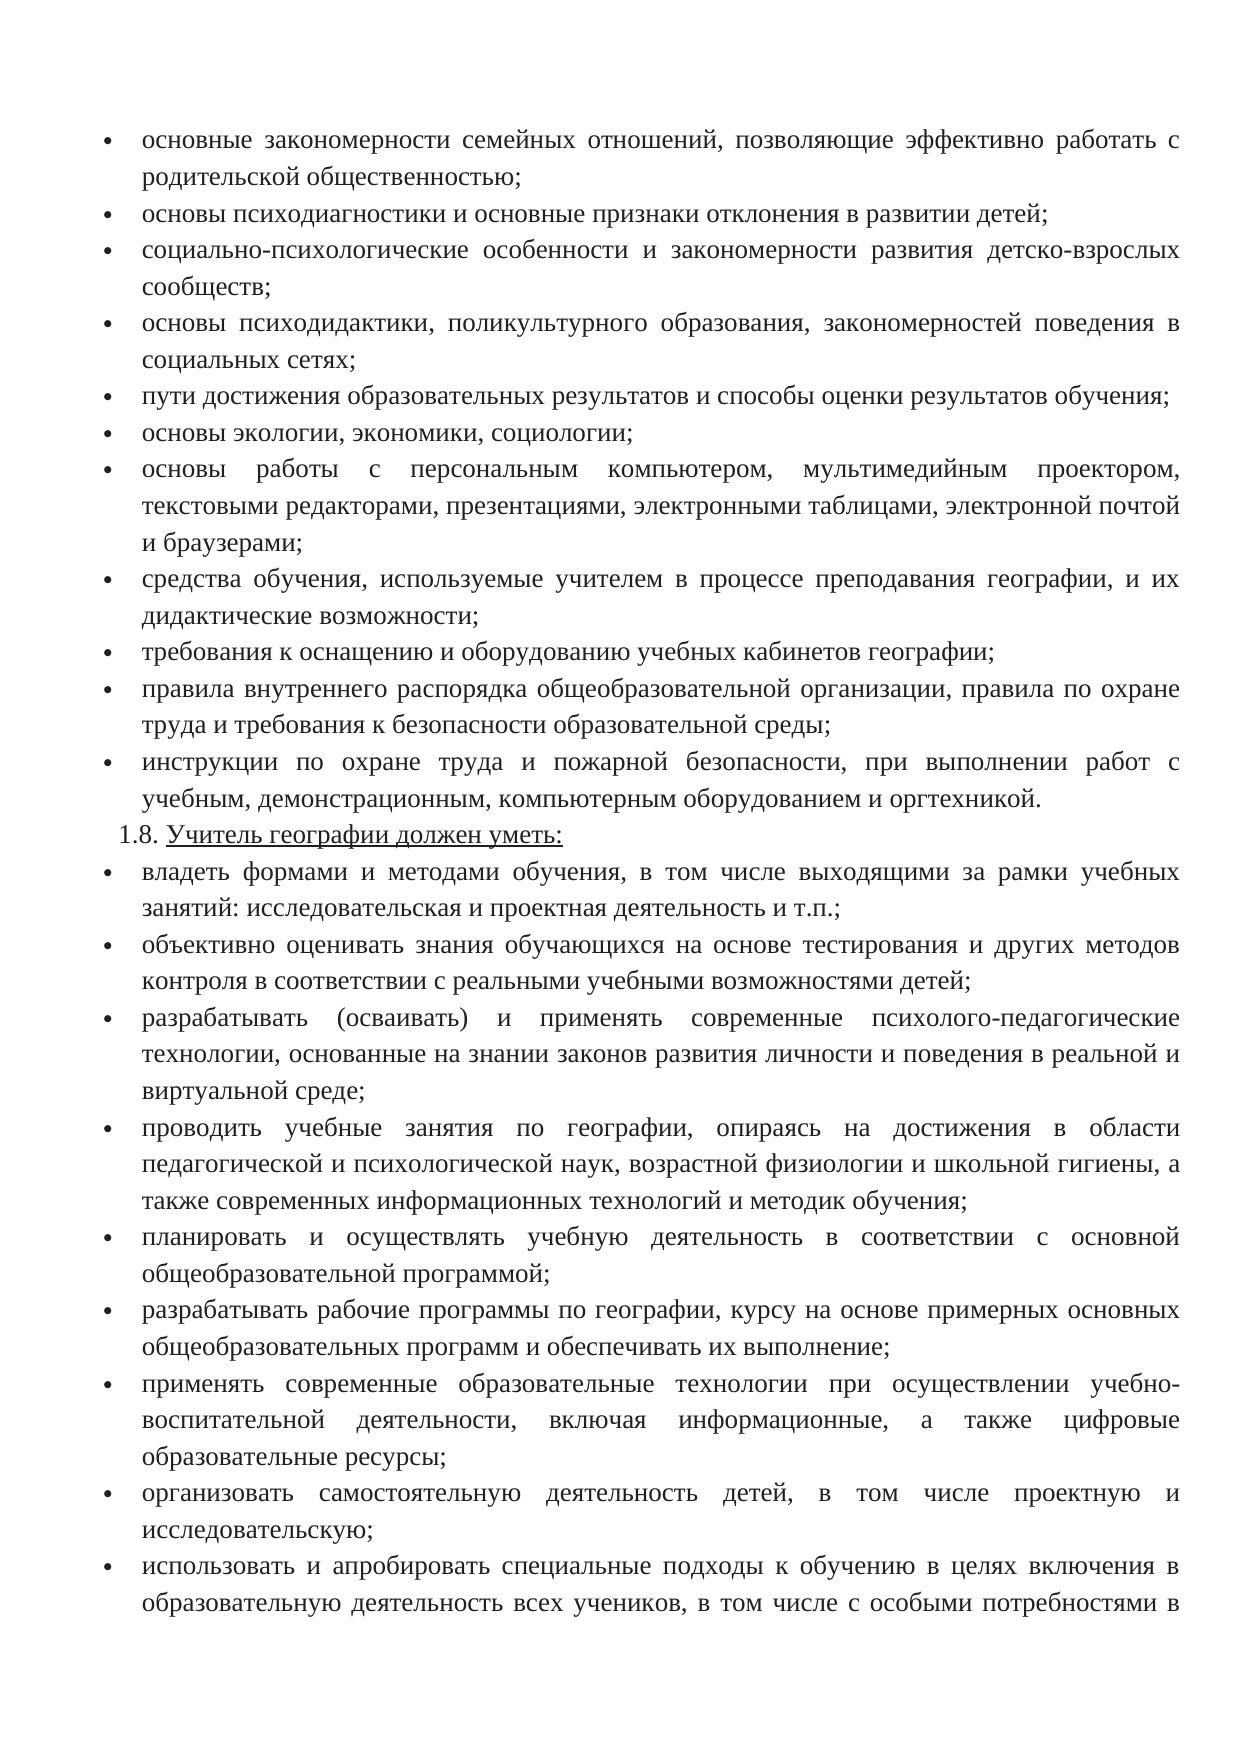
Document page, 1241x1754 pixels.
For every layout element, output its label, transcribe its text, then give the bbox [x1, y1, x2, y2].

list проводить учебные занятия по географии, опираясь на достижения в области педагогической и психологической наук, возрастной физиологии и школьной гигиены, а также современных информационных технологий и методик обучения; [104, 1105, 1181, 1215]
list основы экологии, экономики, социологии; [104, 411, 1181, 447]
list основы психодиагностики и основные признаки отклонения в развитии детей; [104, 191, 1181, 228]
list организовать самостоятельную деятельность детей, в том числе проектную и исследовательскую; [104, 1471, 1181, 1544]
list разрабатывать рабочие программы по географии, курсу на основе примерных основных общеобразовательных программ и обеспечивать их выполнение; [104, 1288, 1181, 1361]
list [104, 1544, 1181, 1617]
list социально-психологические особенности и закономерности развития детско-взрослых сообществ; [104, 228, 1181, 301]
list правила внутреннего распорядка общеобразовательной организации, правила по охране труда и требования к безопасности образовательной среды; [104, 667, 1181, 740]
list планировать и осуществлять учебную деятельность в соответствии с основной общеобразовательной программой; [104, 1215, 1181, 1288]
list разрабатывать (осваивать) и применять современные психолого-педагогические технологии, основанные на знании законов развития личности и поведения в реальной и виртуальной среде; [104, 996, 1181, 1105]
list объективно оценивать знания обучающихся на основе тестирования и других методов контроля в соответствии с реальными учебными возможностями детей; [104, 922, 1181, 996]
list пути достижения образовательных результатов и способы оценки результатов обучения; [104, 374, 1181, 411]
list основы психодидактики, поликультурного образования, закономерностей поведения в социальных сетях; [104, 301, 1181, 374]
list основы работы с персональным компьютером, мультимедийным проектором, текстовыми редакторами, презентациями, электронными таблицами, электронной почтой и браузерами; [104, 447, 1181, 557]
list инструкции по охране труда и пожарной безопасности, при выполнении работ с учебным, демонстрационным, компьютерным оборудованием и оргтехникой. [104, 740, 1181, 813]
text 1.8. Учитель географии должен уметь: [118, 813, 1181, 849]
list требования к оснащению и оборудованию учебных кабинетов географии; [104, 630, 1181, 667]
list применять современные образовательные технологии при осуществлении учебно-воспитательной деятельности, включая информационные, а также цифровые образовательные ресурсы; [104, 1361, 1181, 1471]
list основные закономерности семейных отношений, позволяющие эффективно работать с родительской общественностью; [104, 118, 1181, 191]
list владеть формами и методами обучения, в том числе выходящими за рамки учебных занятий: исследовательская и проектная деятельность и т.п.; [104, 849, 1181, 922]
list средства обучения, используемые учителем в процессе преподавания географии, и их дидактические возможности; [104, 557, 1181, 630]
